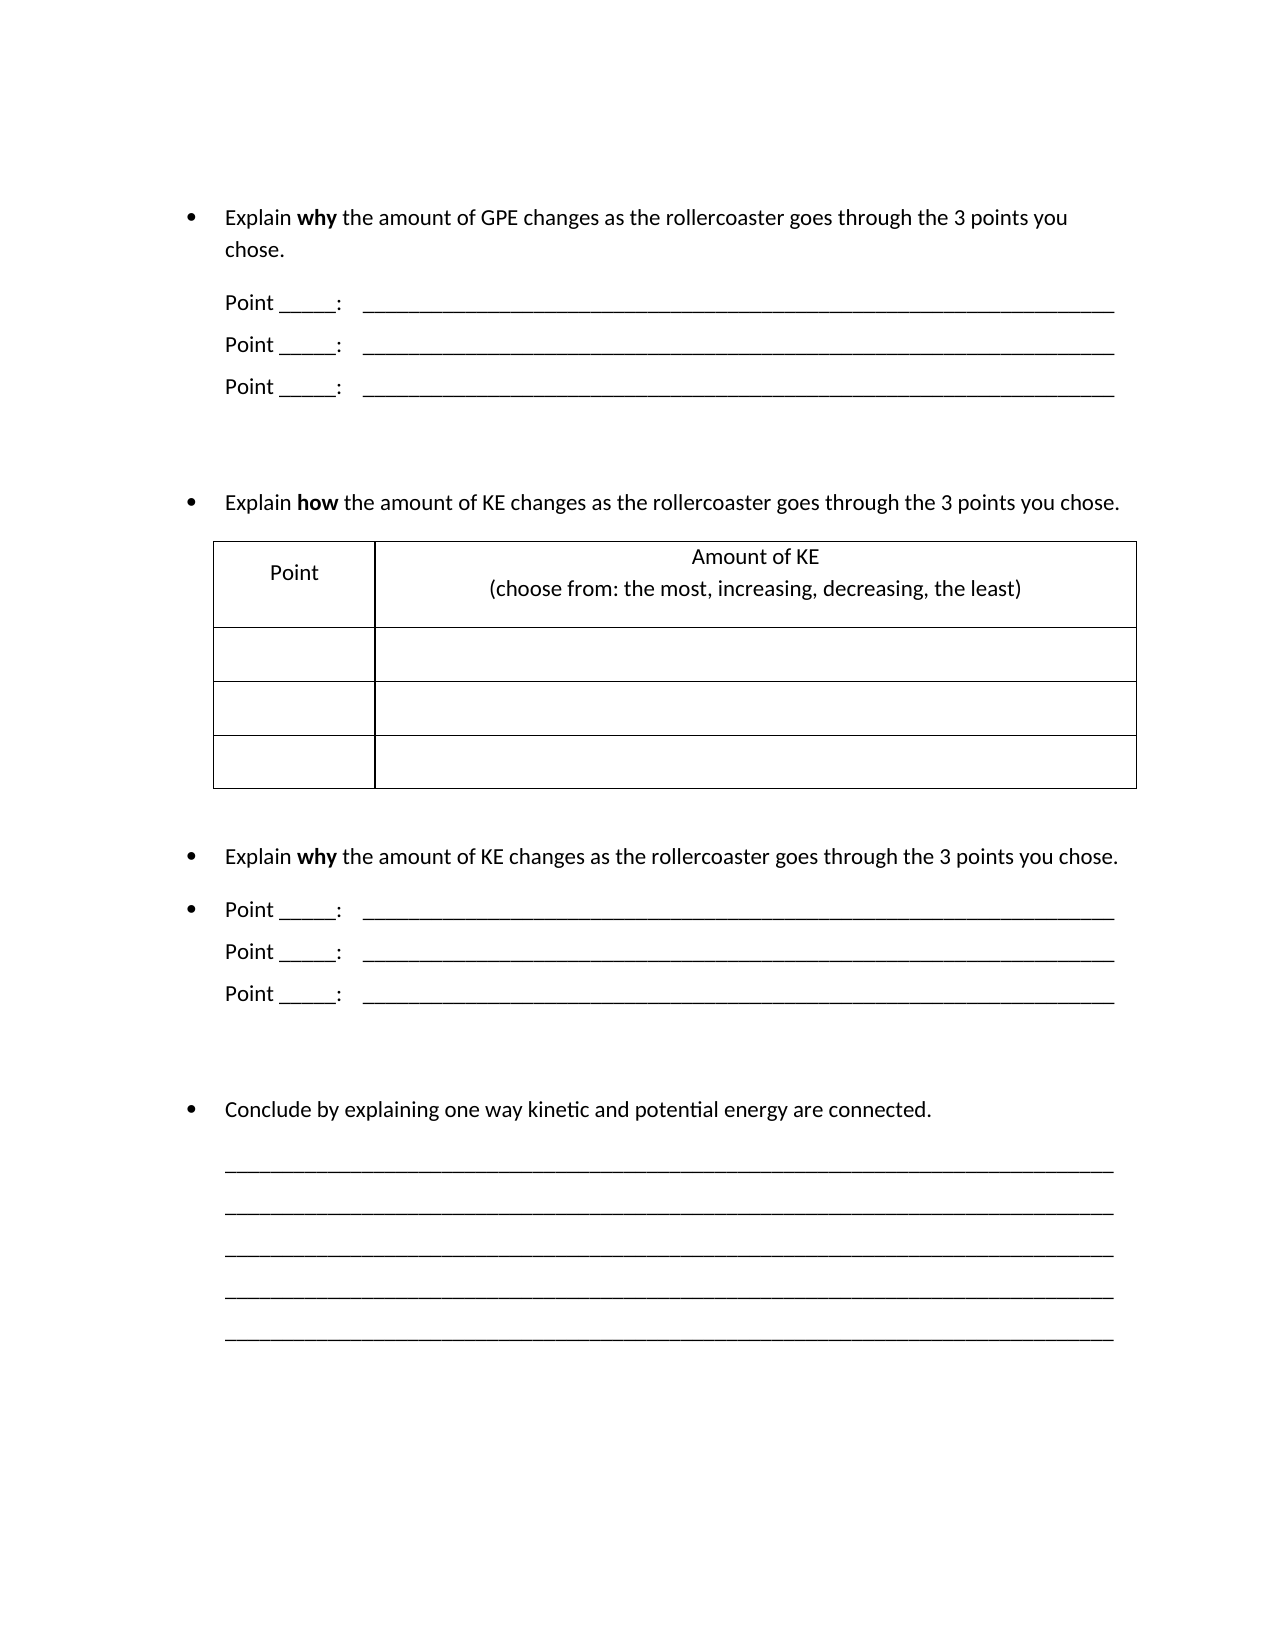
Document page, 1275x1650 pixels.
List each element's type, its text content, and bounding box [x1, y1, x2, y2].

table_header Point [214, 542, 374, 627]
list Explain why the amount of GPE changes as the rollercoaster goes through the 3 points you chose. [187, 203, 1125, 263]
table_cell [376, 682, 1136, 734]
table_cell [376, 628, 1136, 681]
table_cell [214, 628, 374, 681]
text ______________________________________________________________________________________________________________________________________________________________________________________________________________________________________________________________________________________________________________________________________________________________________________________________________ [225, 1148, 1125, 1344]
table_cell [214, 736, 374, 788]
list Explain why the amount of KE changes as the rollercoaster goes through the 3 points you chose. [187, 842, 1125, 870]
table_cell [214, 682, 374, 734]
list Conclude by explaining one way kinetic and potential energy are connected. [187, 1095, 1125, 1123]
table_cell [376, 736, 1136, 788]
table_header Amount of KE (choose from: the most, increasing, decreasing, the least) [376, 542, 1136, 627]
list Explain how the amount of KE changes as the rollercoaster goes through the 3 points you chose. [187, 488, 1125, 516]
text Point _____: __________________________________________________________________ Point _____: __________________________________________________________________ Point _____: __________________________________________________________________ [225, 288, 1125, 400]
list Point _____: __________________________________________________________________ Point _____: __________________________________________________________________ Point _____: __________________________________________________________________ [187, 895, 1125, 1007]
